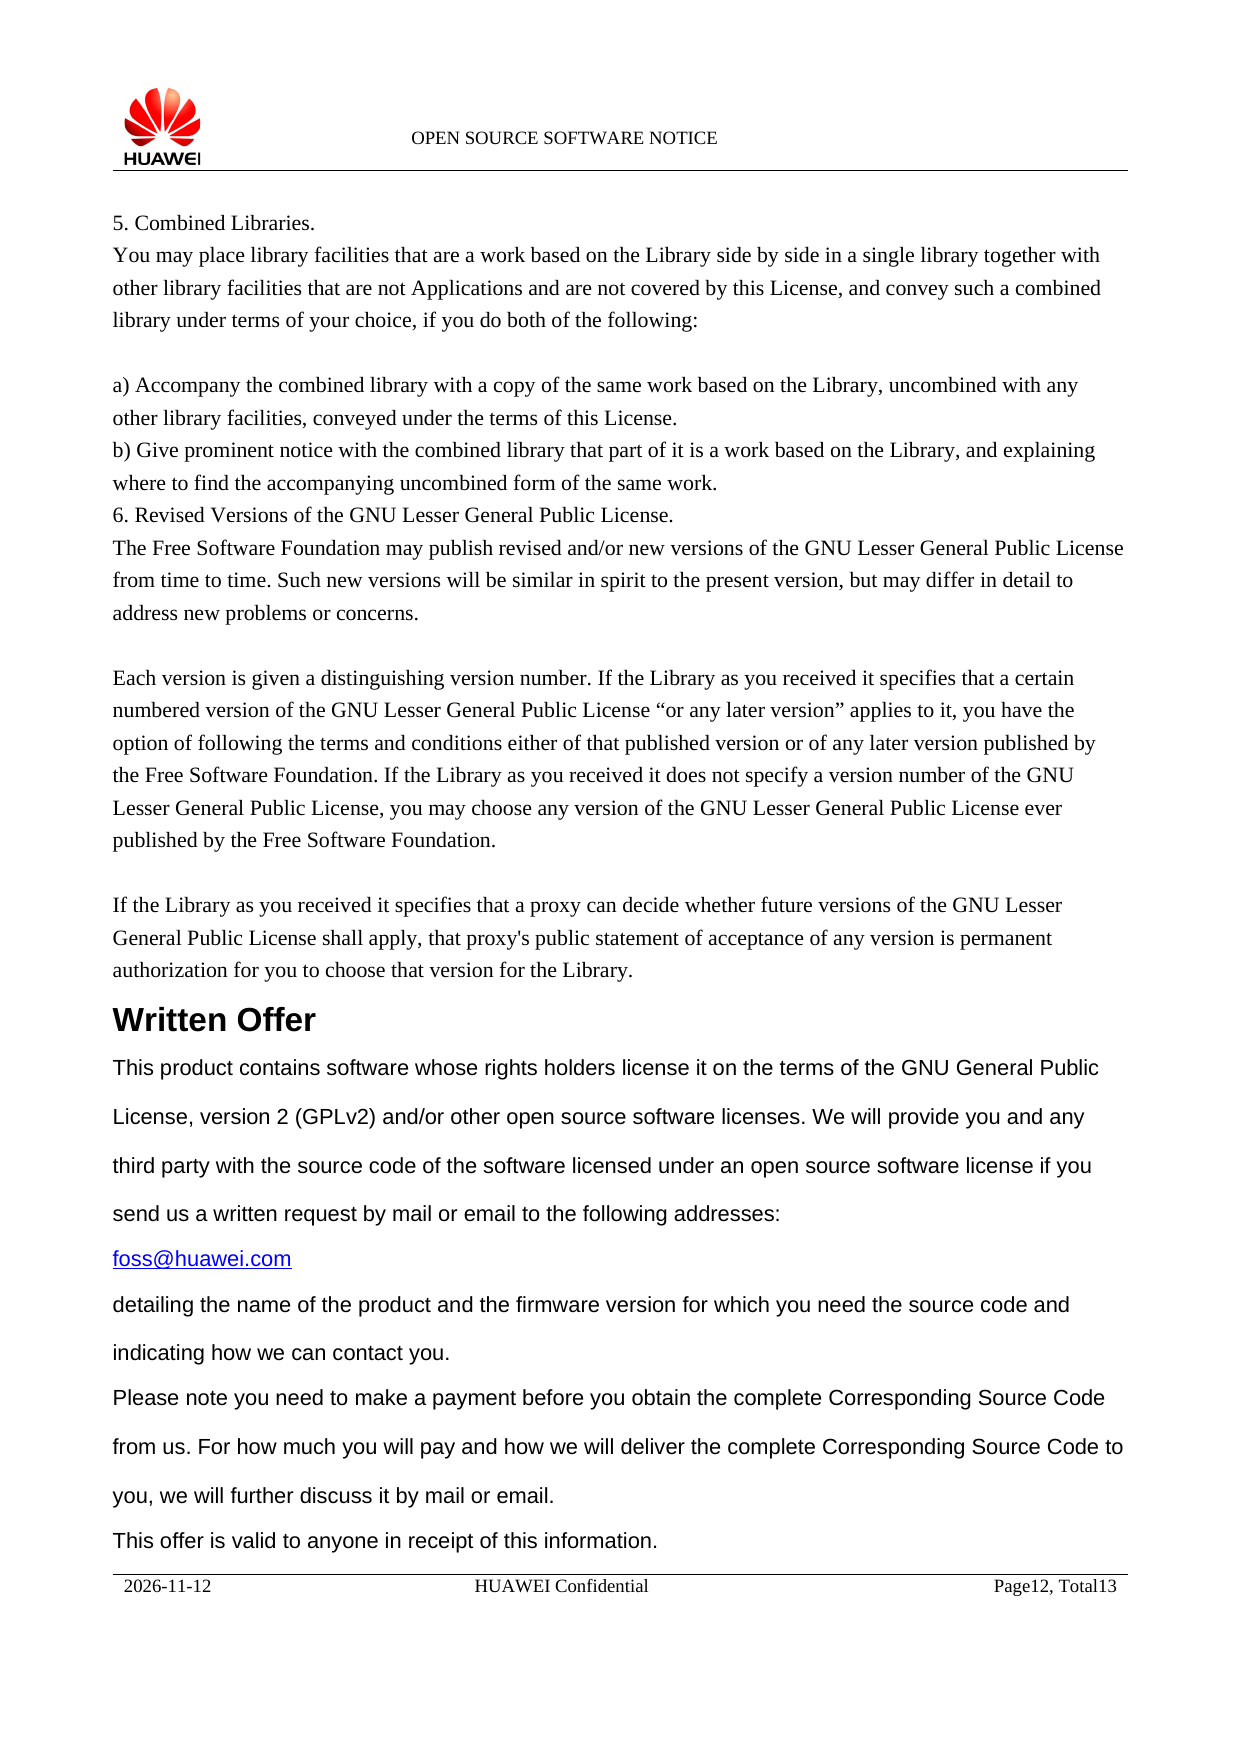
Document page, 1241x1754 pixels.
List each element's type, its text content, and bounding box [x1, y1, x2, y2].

text Written Offer [112, 986, 1128, 1051]
text detailing the name of the product and the firmware version for which you need the source code and indicating how we can contact you. [112, 1288, 1128, 1369]
text Please note you need to make a payment before you obtain the complete Corresponding Source Code from us. For how much you will pay and how we will deliver the complete Corresponding Source Code to you, we will further discuss it by mail or email. [112, 1382, 1128, 1512]
text This offer is valid to anyone in receipt of this information. [112, 1524, 1128, 1557]
text This product contains software whose rights holders license it on the terms of the GNU General Public License, version 2 (GPLv2) and/or other open source software licenses. We will provide you and any third party with the source code of the software licensed under an open source software license if you send us a written request by mail or email to the following addresses: [112, 1051, 1128, 1230]
text foss@huawei.com [112, 1243, 1128, 1275]
picture [124, 88, 201, 165]
